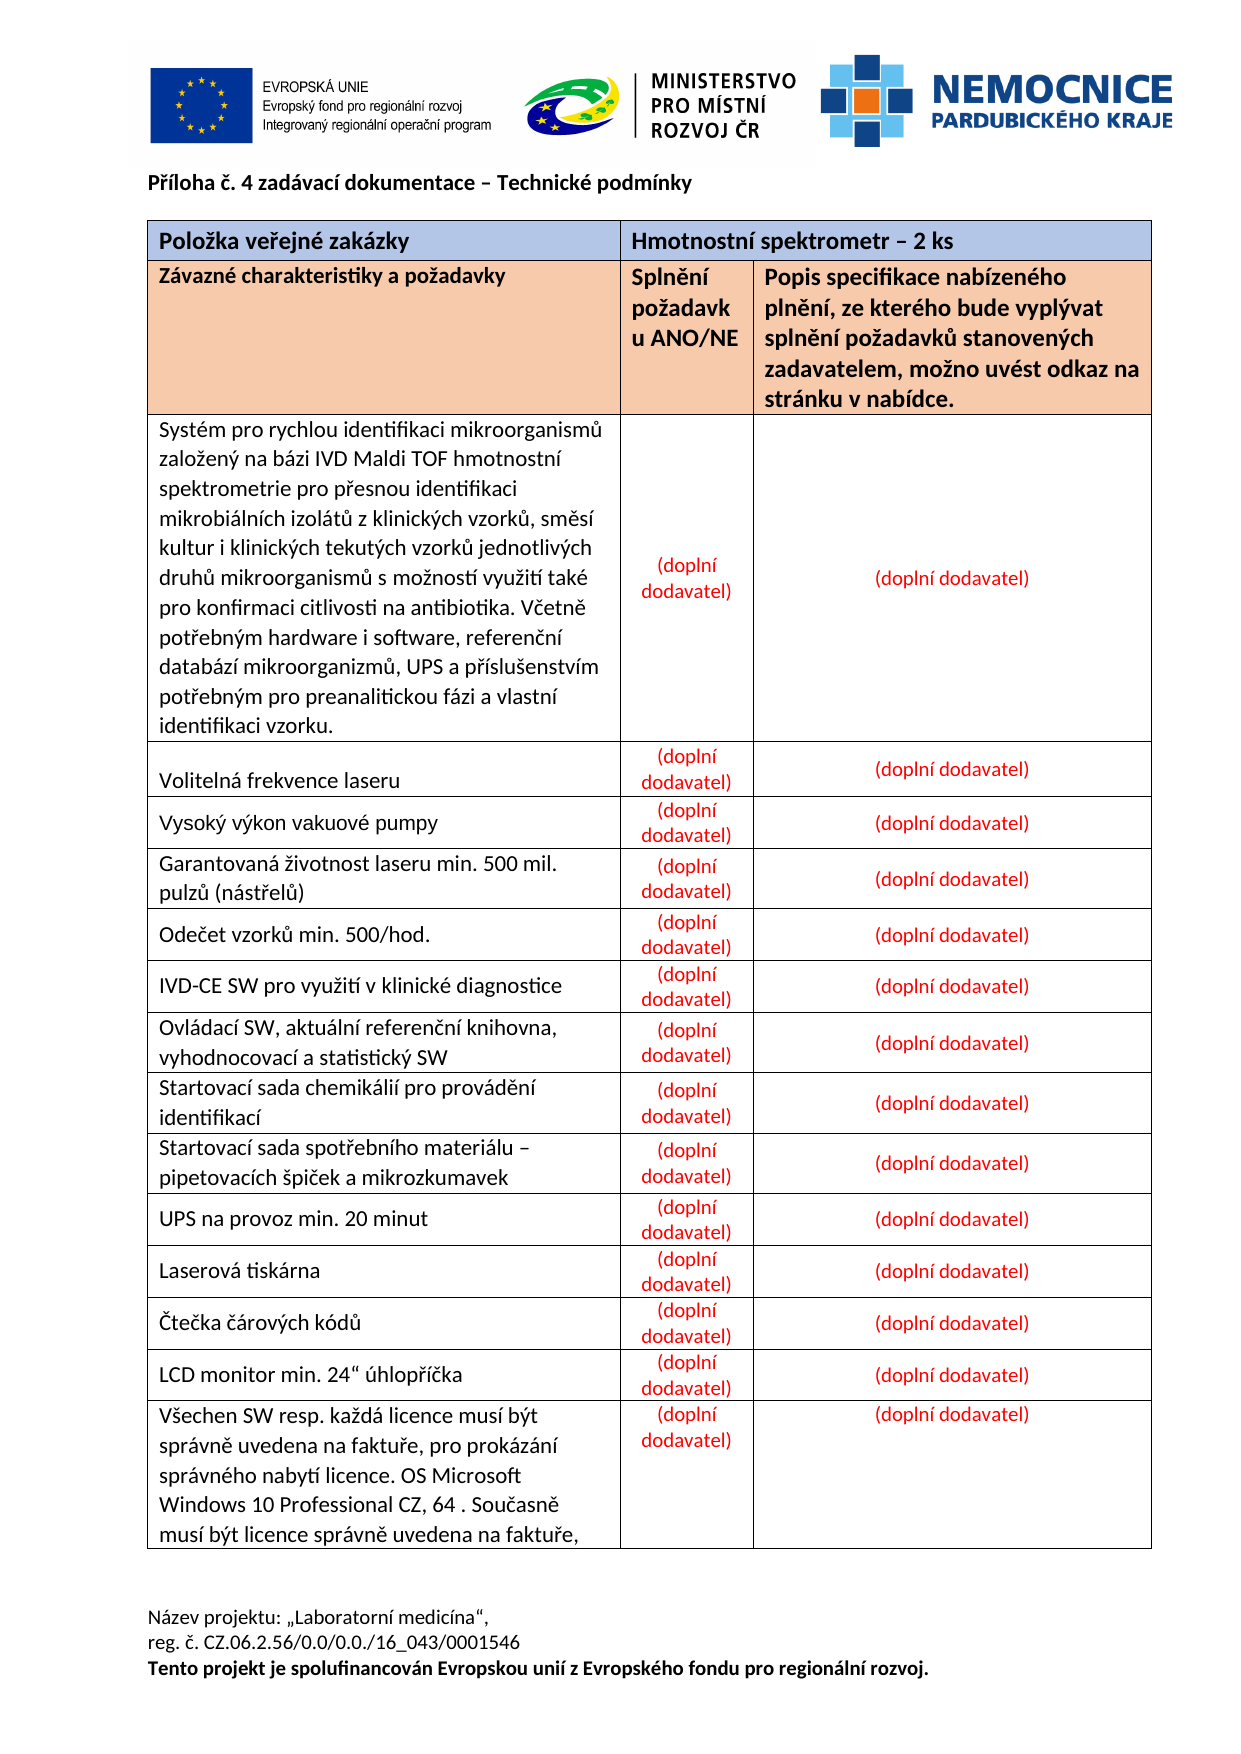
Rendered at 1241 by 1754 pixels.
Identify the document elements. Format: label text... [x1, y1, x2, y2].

table_cell Odečet vzorků min. 500/hod. [148, 909, 620, 960]
table_cell (doplní dodavatel) [754, 1246, 1151, 1297]
table_cell (doplní dodavatel) [621, 415, 753, 741]
table_cell (doplní dodavatel) [754, 415, 1151, 741]
table_cell (doplní dodavatel) [621, 849, 753, 908]
table_cell (doplní dodavatel) [754, 849, 1151, 908]
table_cell (doplní dodavatel) [621, 961, 753, 1012]
table_cell (doplní dodavatel) [754, 1134, 1151, 1193]
table_cell (doplní dodavatel) [621, 1350, 753, 1400]
table_cell (doplní dodavatel) [754, 1013, 1151, 1072]
table_cell (doplní dodavatel) [754, 1194, 1151, 1245]
table_cell (doplní dodavatel) [754, 1350, 1151, 1400]
table_cell Popis specifikace nabízeného plnění, ze kterého bude vyplývat splnění požadavků stanovených zadavatelem, možno uvést odkaz na stránku v nabídce. [754, 261, 1151, 414]
table_cell (doplní dodavatel) [754, 1298, 1151, 1348]
table_cell Ovládací SW, aktuální referenční knihovna, vyhodnocovací a statistický SW [148, 1013, 620, 1072]
table_cell (doplní dodavatel) [621, 1194, 753, 1245]
table_cell Splnění požadavku ANO/NE [621, 261, 753, 414]
table_cell (doplní dodavatel) [621, 742, 753, 796]
table_cell (doplní dodavatel) [621, 909, 753, 960]
text Příloha č. 4 zadávací dokumentace – Technické podmínky [148, 148, 1092, 196]
table_cell LCD monitor min. 24“ úhlopříčka [148, 1350, 620, 1400]
table_cell (doplní dodavatel) [621, 1246, 753, 1297]
table_cell (doplní dodavatel) [621, 1134, 753, 1193]
table_cell Volitelná frekvence laseru [148, 742, 620, 796]
table_cell Laserová tiskárna [148, 1246, 620, 1297]
table_cell Systém pro rychlou identifikaci mikroorganismů založený na bázi IVD Maldi TOF hmotnostní spektrometrie pro přesnou identifikaci mikrobiálních izolátů z klinických vzorků, směsí kultur i klinických tekutých vzorků jednotlivých druhů mikroorganismů s možností využití také pro konfirmaci citlivosti na antibiotika. Včetně potřebným hardware i software, referenční databází mikroorganizmů, UPS a příslušenstvím potřebným pro preanalitickou fázi a vlastní identifikaci vzorku. [148, 415, 620, 741]
table_cell (doplní dodavatel) [754, 797, 1151, 848]
table_cell Garantovaná životnost laseru min. 500 mil. pulzů (nástřelů) [148, 849, 620, 908]
table_header Hmotnostní spektrometr – 2 ks [621, 221, 1151, 260]
table_cell (doplní dodavatel) [754, 909, 1151, 960]
table_cell Startovací sada spotřebního materiálu – pipetovacích špiček a mikrozkumavek [148, 1134, 620, 1193]
table_cell UPS na provoz min. 20 minut [148, 1194, 620, 1245]
table_cell (doplní dodavatel) [621, 797, 753, 848]
picture [819, 53, 1173, 148]
table_cell Čtečka čárových kódů [148, 1298, 620, 1348]
table_header Položka veřejné zakázky [148, 221, 620, 260]
table_cell IVD-CE SW pro využití v klinické diagnostice [148, 961, 620, 1012]
table_cell Startovací sada chemikálií pro provádění identifikací [148, 1073, 620, 1132]
table_cell (doplní dodavatel) [754, 742, 1151, 796]
table_cell (doplní dodavatel) [754, 961, 1151, 1012]
table_cell (doplní dodavatel) [621, 1298, 753, 1348]
table_cell Vysoký výkon vakuové pumpy [148, 797, 620, 848]
table_cell (doplní dodavatel) [621, 1073, 753, 1132]
table_cell (doplní dodavatel) [621, 1401, 753, 1548]
table_cell Závazné charakteristiky a požadavky [148, 261, 620, 414]
table_cell (doplní dodavatel) [754, 1401, 1151, 1548]
table_cell (doplní dodavatel) [621, 1013, 753, 1072]
picture [128, 42, 818, 168]
table_cell (doplní dodavatel) [754, 1073, 1151, 1132]
